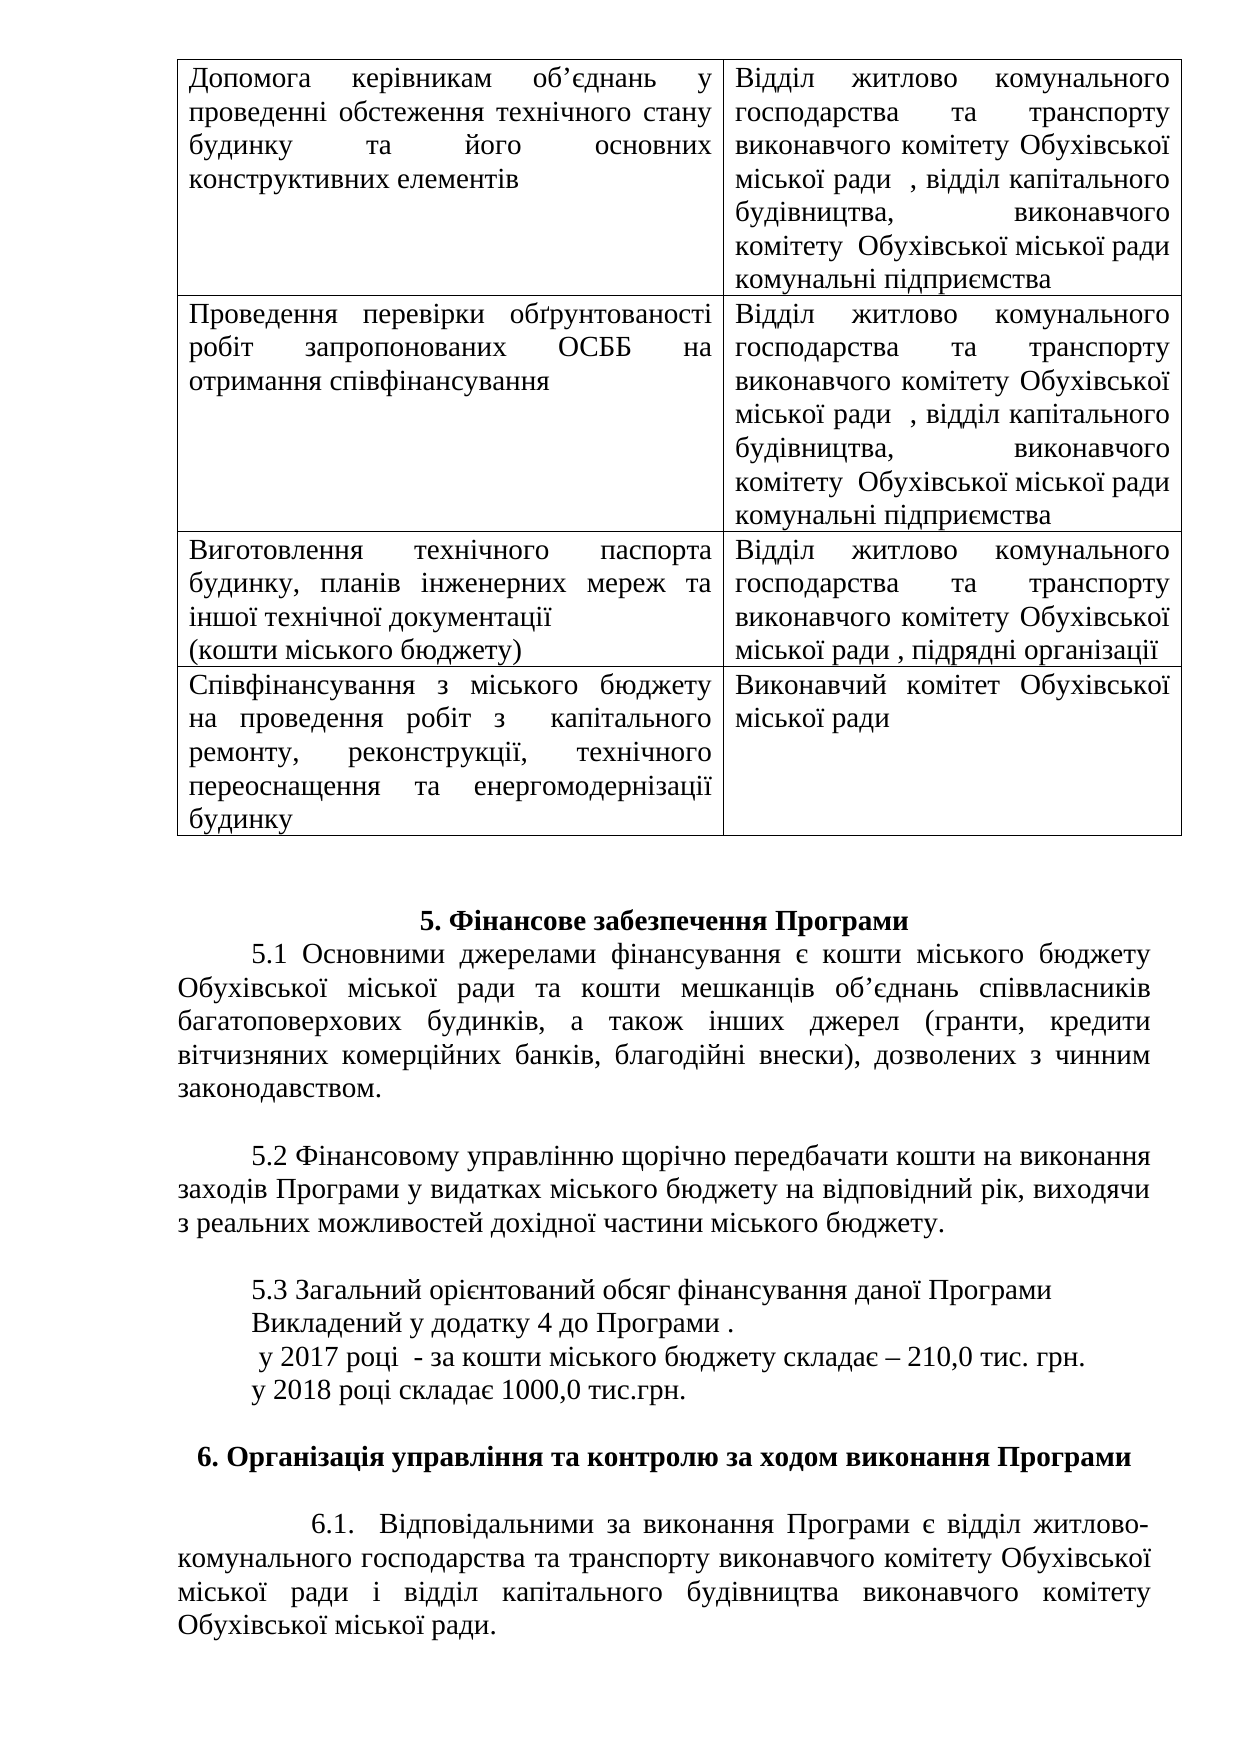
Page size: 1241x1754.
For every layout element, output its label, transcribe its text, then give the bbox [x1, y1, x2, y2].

text 5.2 Фінансовому управлінню щорічно передбачати кошти на виконання заходів Програми у видатках міського бюджету на відповідний рік, виходячи з реальних можливостей дохідної частини міського бюджету. [177, 1138, 1152, 1238]
table_cell Співфінансування з міського бюджету на проведення робіт з капітального ремонту, реконструкції, технічного переоснащення та енергомодернізації будинку [178, 667, 723, 835]
table_cell Допомога керівникам об’єднань у проведенні обстеження технічного стану будинку та його основних конструктивних елементів [178, 60, 723, 295]
table_cell Виготовлення технічного паспорта будинку, планів інженерних мереж та іншої технічної документації (кошти міського бюджету) [178, 532, 723, 666]
table_cell Виконавчий комітет Обухівської міської ради [724, 667, 1181, 835]
table_cell Відділ житлово комунального господарства та транспорту виконавчого комітету Обухівської міської ради , відділ капітального будівництва, виконавчого комітету Обухівської міської ради комунальні підприємства [724, 296, 1181, 531]
text Викладений у додатку 4 до Програми . [177, 1305, 1152, 1339]
text у 2018 році складає 1000,0 тис.грн. [177, 1372, 1152, 1406]
text 6. Організація управління та контролю за ходом виконання Програми [177, 1439, 1152, 1473]
text 5. Фінансове забезпечення Програми [177, 903, 1152, 936]
table_cell Проведення перевірки обґрунтованості робіт запропонованих ОСББ на отримання співфінансування [178, 296, 723, 531]
text у 2017 році - за кошти міського бюджету складає – 210,0 тис. грн. [177, 1339, 1152, 1372]
text 6.1. Відповідальними за виконання Програми є відділ житлово-комунального господарства та транспорту виконавчого комітету Обухівської міської ради і відділ капітального будівництва виконавчого комітету Обухівської міської ради. [177, 1473, 1152, 1641]
text 5.3 Загальний орієнтований обсяг фінансування даної Програми [177, 1272, 1152, 1305]
table_cell Відділ житлово комунального господарства та транспорту виконавчого комітету Обухівської міської ради , відділ капітального будівництва, виконавчого комітету Обухівської міської ради комунальні підприємства [724, 60, 1181, 295]
text 5.1 Основними джерелами фінансування є кошти міського бюджету Обухівської міської ради та кошти мешканців об’єднань співвласників багатоповерхових будинків, а також інших джерел (гранти, кредити вітчизняних комерційних банків, благодійні внески), дозволених з чинним законодавством. [177, 936, 1152, 1104]
table_cell Відділ житлово комунального господарства та транспорту виконавчого комітету Обухівської міської ради , підрядні організації [724, 532, 1181, 666]
